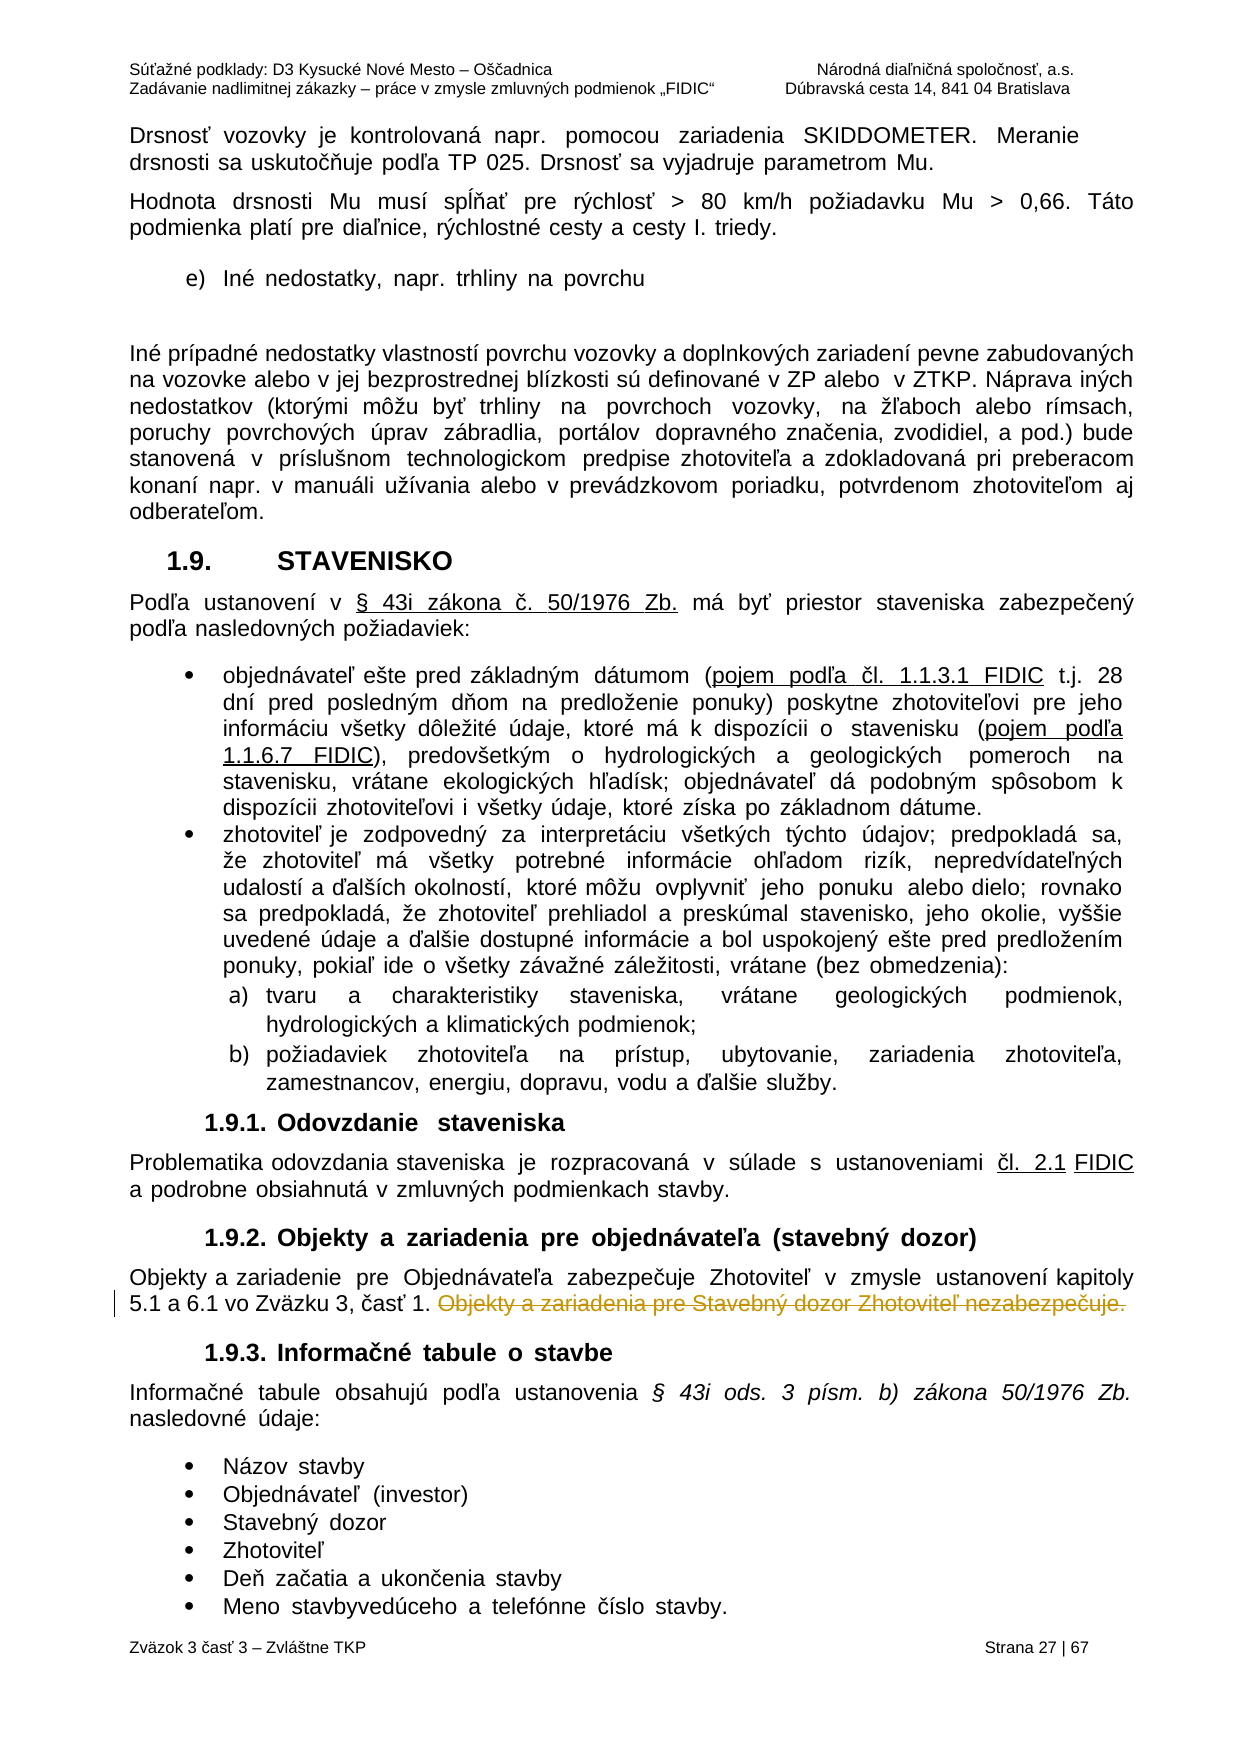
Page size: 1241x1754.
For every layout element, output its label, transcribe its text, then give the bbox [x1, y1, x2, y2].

list Zhotoviteľ [185, 1536, 1134, 1564]
text Informačné tabule obsahujú podľa ustanovenia § 43i ods. 3 písm. b) zákona 50/1976 Zb. nasledovné údaje: [129, 1379, 1134, 1432]
text Drsnosť vozovky je kontrolovaná napr. pomocou zariadenia SKIDDOMETER. Meranie drsnosti sa uskutočňuje podľa TP 025. Drsnosť sa vyjadruje parametrom Mu. [129, 122, 1079, 175]
list objednávateľ ešte pred základným dátumom (pojem podľa čl. 1.1.3.1 FIDIC t.j. 28 dní pred posledným dňom na predloženie ponuky) poskytne zhotoviteľovi pre jeho informáciu všetky dôležité údaje, ktoré má k dispozícii o stavenisku (pojem podľa 1.1.6.7 FIDIC), predovšetkým o hydrologických a geologických pomeroch na stavenisku, vrátane ekologických hľadísk; objednávateľ dá podobným spôsobom k dispozícii zhotoviteľovi i všetky údaje, ktoré získa po základnom dátume. [185, 662, 1123, 821]
list Iné nedostatky, napr. trhliny na povrchu [185, 261, 1134, 293]
text Problematika odovzdania staveniska je rozpracovaná v súlade s ustanoveniami čl. 2.1 FIDIC a podrobne obsiahnutá v zmluvných podmienkach stavby. [129, 1149, 1134, 1202]
text Podľa ustanovení v § 43i zákona č. 50/1976 Zb. má byť priestor staveniska zabezpečený podľa nasledovných požiadaviek: [129, 589, 1134, 642]
list Stavebný dozor [185, 1508, 1134, 1536]
subtitle Objekty a zariadenia pre objednávateľa (stavebný dozor) [204, 1223, 1134, 1252]
subtitle Odovzdanie staveniska [204, 1108, 1134, 1137]
subtitle Informačné tabule o stavbe [204, 1338, 1134, 1366]
list tvaru a charakteristiky staveniska, vrátane geologických podmienok, hydrologických a klimatických podmienok; [228, 979, 1123, 1037]
list zhotoviteľ je zodpovedný za interpretáciu všetkých týchto údajov; predpokladá sa, že zhotoviteľ má všetky potrebné informácie ohľadom rizík, nepredvídateľných udalostí a ďalších okolností, ktoré môžu ovplyvniť jeho ponuku alebo dielo; rovnako sa predpokladá, že zhotoviteľ prehliadol a preskúmal stavenisko, jeho okolie, vyššie uvedené údaje a ďalšie dostupné informácie a bol uspokojený ešte pred predložením ponuky, pokiaľ ide o všetky závažné záležitosti, vrátane (bez obmedzenia): [185, 821, 1123, 979]
list požiadaviek zhotoviteľa na prístup, ubytovanie, zariadenia zhotoviteľa, zamestnancov, energiu, dopravu, vodu a ďalšie služby. [228, 1037, 1122, 1095]
list Deň začatia a ukončenia stavby [185, 1564, 1134, 1592]
list Názov stavby [185, 1452, 1134, 1480]
text Objekty a zariadenie pre Objednávateľa zabezpečuje Zhotoviteľ v zmysle ustanovení kapitoly 5.1 a 6.1 vo Zväzku 3, časť 1. [129, 1264, 1134, 1317]
list Meno stavbyvedúceho a telefónne číslo stavby. [185, 1592, 1134, 1620]
list Objednávateľ (investor) [185, 1480, 1134, 1508]
subtitle STAVENISKO [166, 545, 1134, 576]
text Hodnota drsnosti Mu musí spĺňať pre rýchlosť > 80 km/h požiadavku Mu > 0,66. Táto podmienka platí pre diaľnice, rýchlostné cesty a cesty I. triedy. [129, 188, 1134, 241]
text Iné prípadné nedostatky vlastností povrchu vozovky a doplnkových zariadení pevne zabudovaných na vozovke alebo v jej bezprostrednej blízkosti sú definované v ZP alebo v ZTKP. Náprava iných nedostatkov (ktorými môžu byť trhliny na povrchoch vozovky, na žľaboch alebo rímsach, poruchy povrchových úprav zábradlia, portálov dopravného značenia, zvodidiel, a pod.) bude stanovená v príslušnom technologickom predpise zhotoviteľa a zdokladovaná pri preberacom konaní napr. v manuáli užívania alebo v prevádzkovom poriadku, potvrdenom zhotoviteľom aj odberateľom. [129, 340, 1134, 524]
